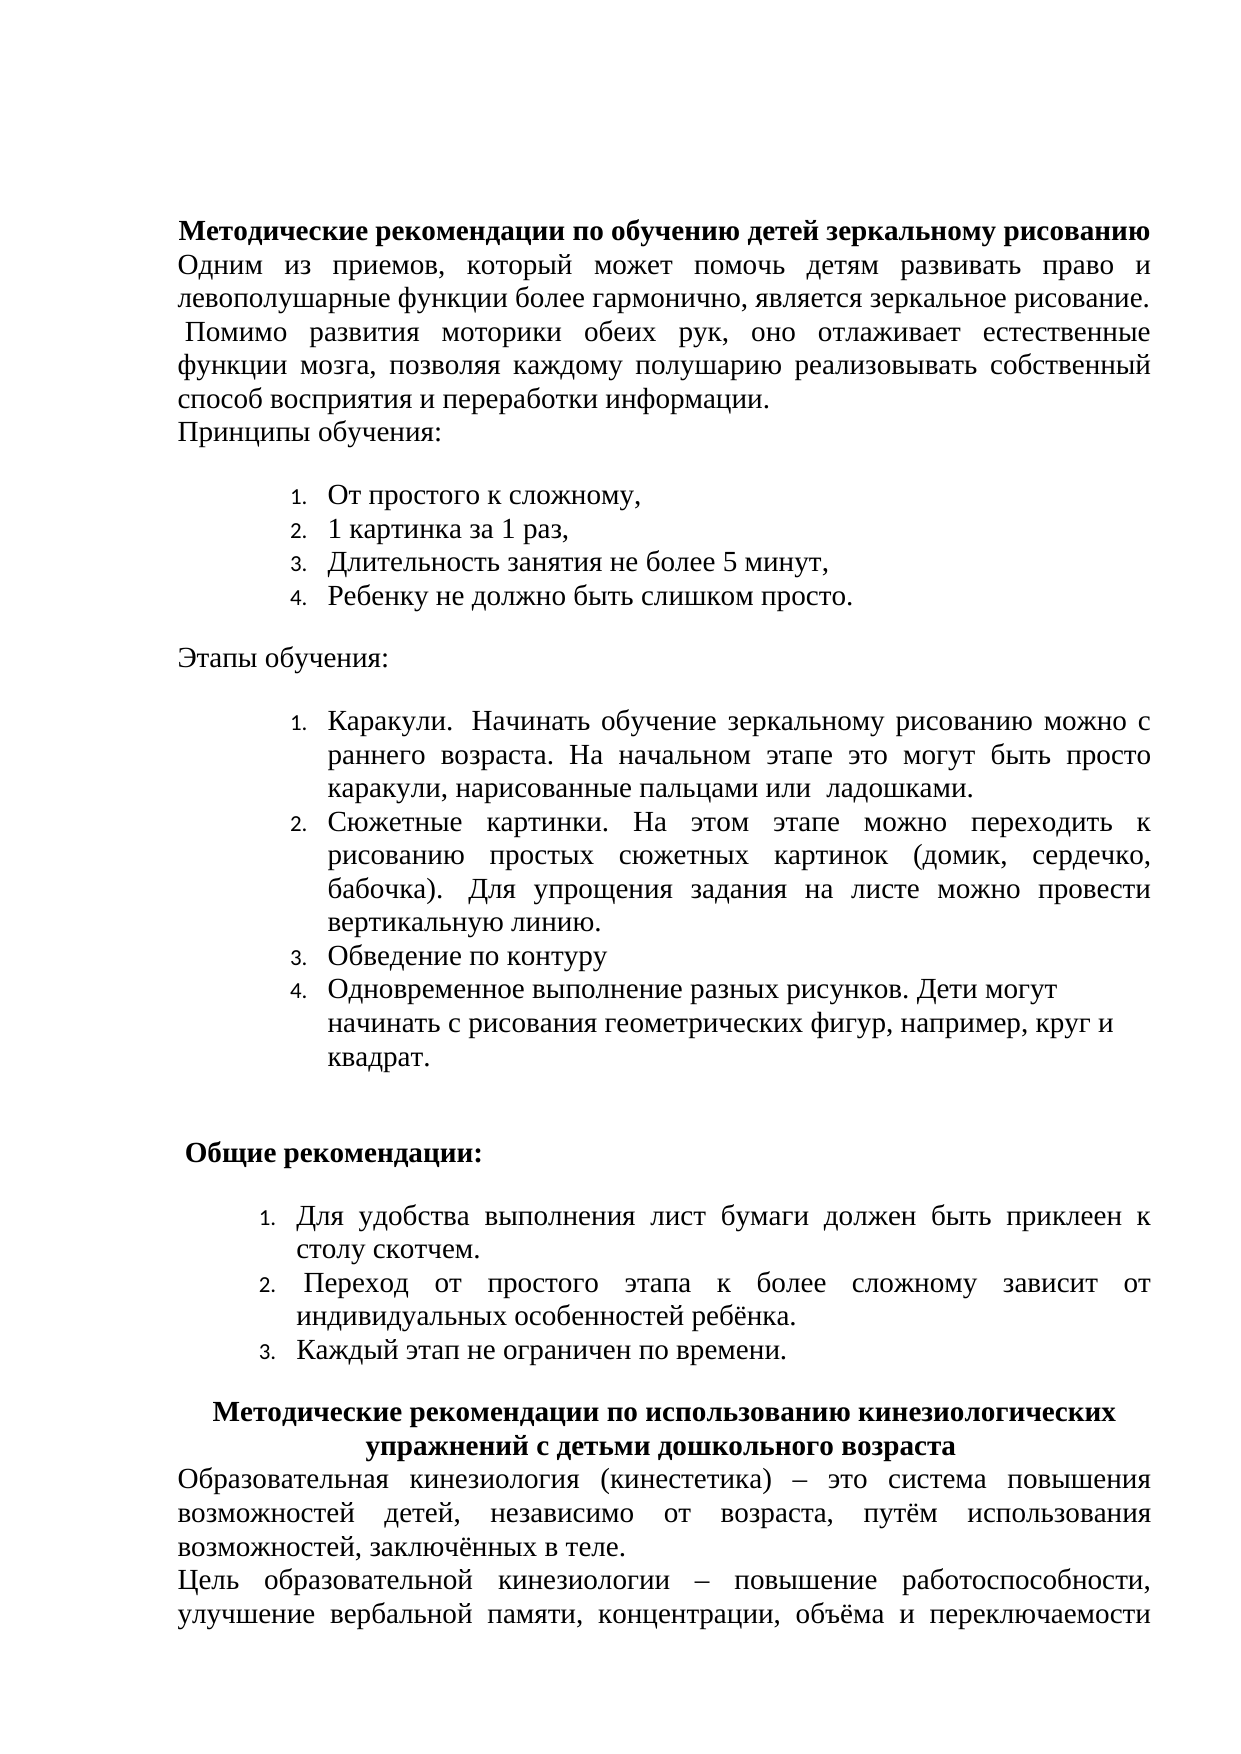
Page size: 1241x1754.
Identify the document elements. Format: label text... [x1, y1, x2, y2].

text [177, 1562, 1152, 1629]
list Длительность занятия не более 5 минут, [290, 544, 1152, 578]
list Переход от простого этапа к более сложному зависит от индивидуальных особенностей ребёнка. [258, 1265, 1152, 1332]
list Для удобства выполнения лист бумаги должен быть приклеен к столу скотчем. [258, 1198, 1152, 1265]
text Методические рекомендации по использованию кинезиологических упражнений с детьми дошкольного возраста [177, 1394, 1152, 1462]
list Обведение по контуру [290, 938, 1152, 972]
text Принципы обучения: [177, 414, 1152, 448]
list Каждый этап не ограничен по времени. [258, 1332, 1152, 1365]
list Одновременное выполнение разных рисунков. Дети могут начинать с рисования геометрических фигур, например, круг и квадрат. [290, 972, 1152, 1072]
list Сюжетные картинки. На этом этапе можно переходить к рисованию простых сюжетных картинок (домик, сердечко, бабочка). Для упрощения задания на листе можно провести вертикальную линию. [290, 804, 1152, 938]
list Каракули. Начинать обучение зеркальному рисованию можно с раннего возраста. На начальном этапе это могут быть просто каракули, нарисованные пальцами или ладошками. [290, 703, 1152, 804]
text Образовательная кинезиология (кинестетика) – это система повышения возможностей детей, независимо от возраста, путём использования возможностей, заключённых в теле. [177, 1462, 1152, 1562]
text Помимо развития моторики обеих рук, оно отлаживает естественные функции мозга, позволяя каждому полушарию реализовывать собственный способ восприятия и переработки информации. [177, 314, 1152, 414]
text Методические рекомендации по обучению детей зеркальному рисованию [177, 213, 1152, 247]
text Этапы обучения: [177, 641, 1152, 674]
list От простого к сложному, [290, 477, 1152, 511]
text Общие рекомендации: [177, 1135, 1152, 1168]
text Одним из приемов, который может помочь детям развивать право и левополушарные функции более гармонично, является зеркальное рисование. [177, 247, 1152, 314]
list Ребенку не должно быть слишком просто. [290, 578, 1152, 611]
list 1 картинка за 1 раз, [290, 511, 1152, 544]
